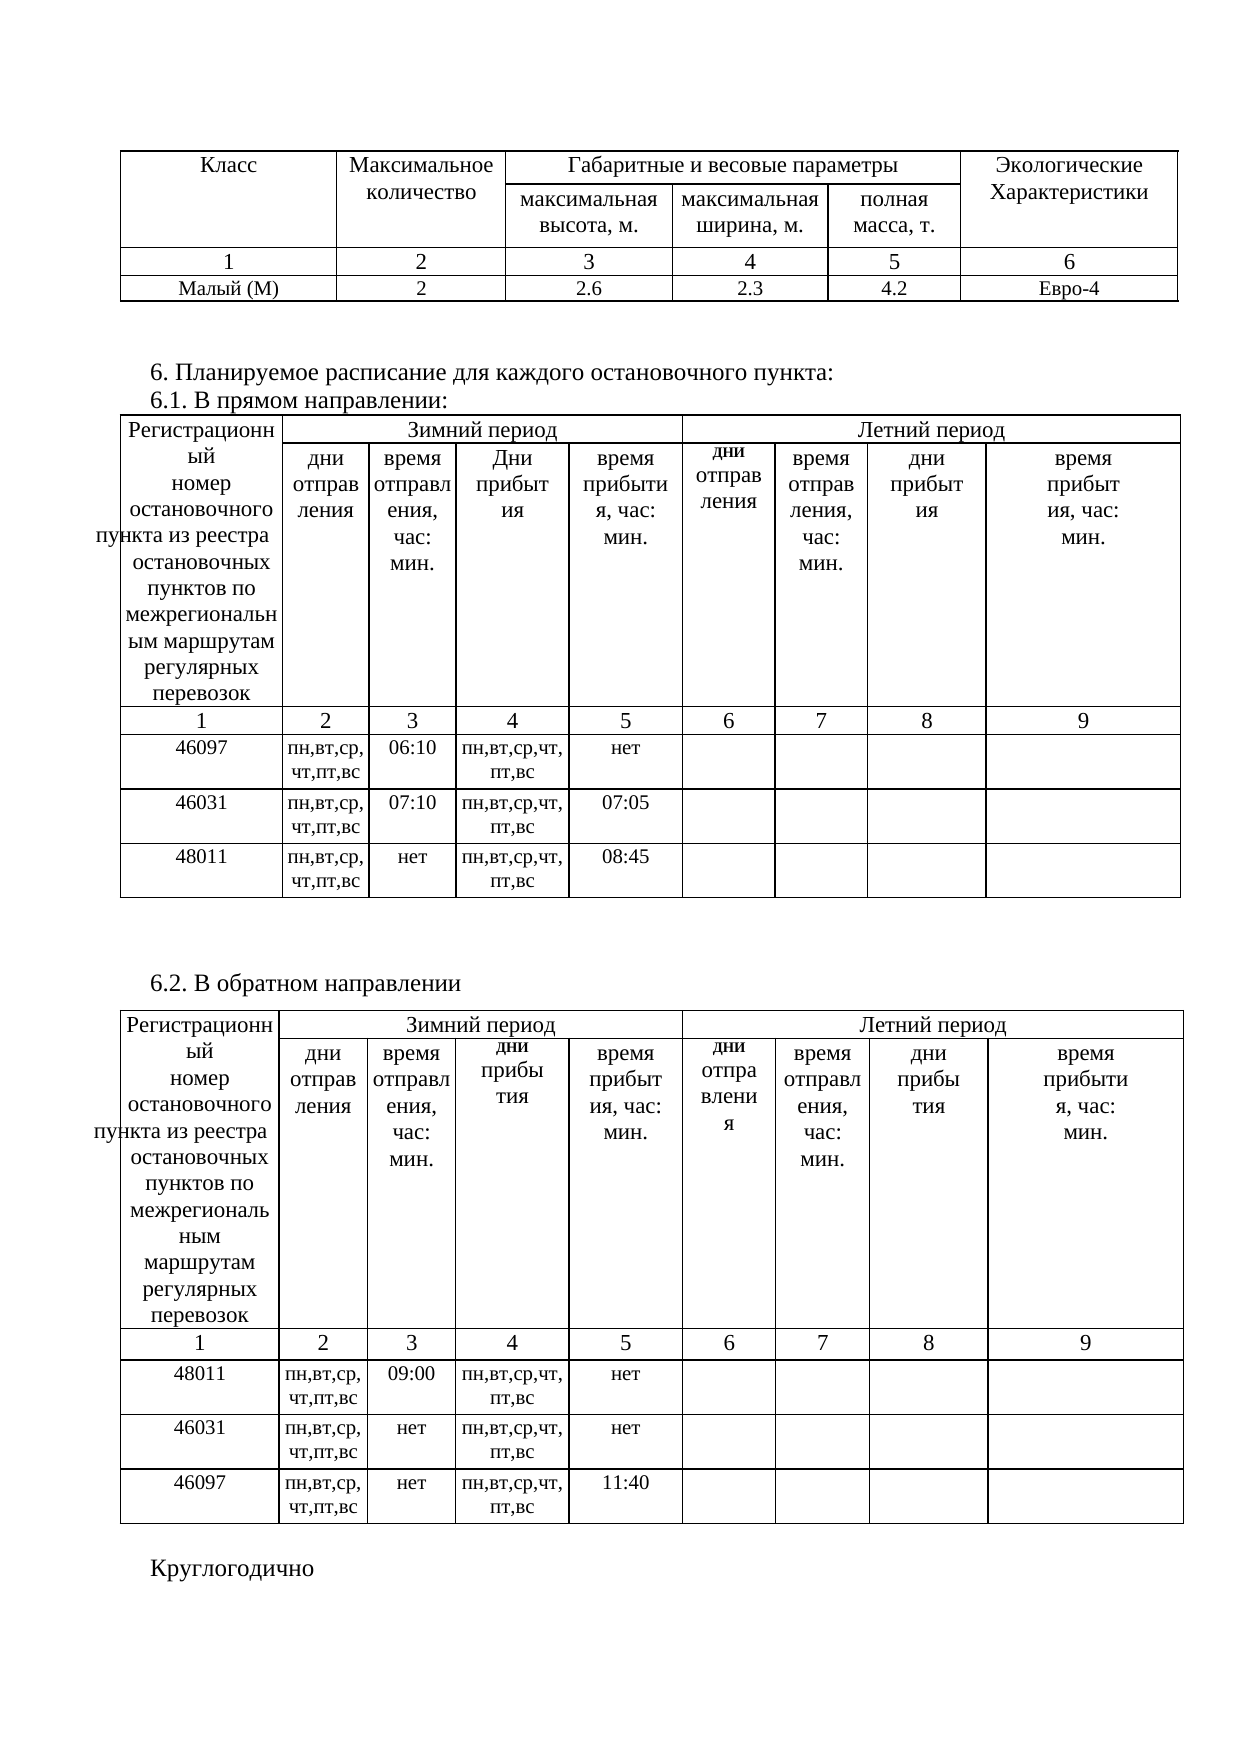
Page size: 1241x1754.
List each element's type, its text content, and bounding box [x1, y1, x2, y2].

table_cell [868, 790, 985, 842]
table_cell 4 [456, 1329, 568, 1359]
table_cell ДНИ отпра влени я [683, 1039, 775, 1327]
table_cell 1 [121, 1329, 278, 1359]
table_cell 9 [987, 707, 1180, 734]
table_cell 3 [506, 248, 672, 274]
table_header Габаритные и весовые параметры [506, 152, 960, 183]
table_cell 9 [989, 1329, 1183, 1359]
table_cell [683, 1415, 775, 1468]
table_cell [776, 1361, 869, 1414]
table_header Регистрационный номер остановочного пункта из реестра остановочных пунктов по межрегиональным маршрутам регулярных перевозок [121, 416, 282, 706]
table_cell пн,вт,ср,чт,пт,вс [457, 844, 568, 897]
table_cell [683, 735, 774, 788]
table_cell 2 [280, 1329, 367, 1359]
table_cell 5 [570, 1329, 682, 1359]
table_cell Дни прибыт ия [457, 444, 568, 706]
table_cell 08:45 [570, 844, 682, 897]
table_cell пн,вт,ср,чт,пт,вс [457, 735, 568, 788]
table_cell 4.2 [829, 276, 960, 300]
table_cell пн,вт,ср,чт,пт,вс [283, 735, 368, 788]
table_cell [776, 1470, 869, 1522]
table_cell пн,вт,ср,чт,пт,вс [280, 1361, 367, 1414]
table_cell 8 [868, 707, 985, 734]
text 6.1. В прямом направлении: [150, 386, 1090, 414]
table_cell [776, 1415, 869, 1468]
table_cell пн,вт,ср,чт,пт,вс [283, 790, 368, 842]
table_cell 09:00 [368, 1361, 455, 1414]
table_cell пн,вт,ср,чт,пт,вс [456, 1415, 568, 1468]
table_cell нет [570, 1415, 682, 1468]
table_cell пн,вт,ср,чт,пт,вс [283, 844, 368, 897]
table_cell 2 [337, 248, 505, 274]
table_cell пн,вт,ср,чт,пт,вс [457, 790, 568, 842]
table_cell 48011 [121, 1361, 278, 1414]
table_cell пн,вт,ср,чт,пт,вс [456, 1361, 568, 1414]
table_cell пн,вт,ср,чт,пт,вс [280, 1415, 367, 1468]
table_cell 2 [337, 276, 505, 300]
table_cell [987, 790, 1180, 842]
table_cell время прибыти я, час: мин. [570, 444, 682, 706]
table_cell дни отправ ления [280, 1039, 367, 1327]
table_header Максимальное количество [337, 152, 505, 247]
table_cell ДНИ прибы тия [456, 1039, 568, 1327]
table_cell 8 [870, 1329, 987, 1359]
table_cell 11:40 [570, 1470, 682, 1522]
table_cell [987, 735, 1180, 788]
table_header Класс [121, 152, 336, 247]
text 6.2. В обратном направлении [150, 968, 1090, 997]
table_cell 6 [683, 1329, 775, 1359]
table_cell дни прибыт ия [868, 444, 985, 706]
table_cell [683, 790, 774, 842]
table_cell полная масса, т. [829, 185, 960, 247]
table_cell 7 [776, 1329, 869, 1359]
table_cell [989, 1415, 1183, 1468]
table_cell [870, 1361, 987, 1414]
table_cell [776, 844, 867, 897]
table_cell 46031 [121, 1415, 278, 1468]
table_cell 48011 [121, 844, 282, 897]
table_cell [989, 1470, 1183, 1522]
table_cell время прибыт ия, час: мин. [570, 1039, 682, 1327]
table_cell 2.3 [673, 276, 827, 300]
table_cell время прибыт ия, час: мин. [987, 444, 1180, 706]
text 6. Планируемое расписание для каждого остановочного пункта: [150, 357, 1090, 386]
table_cell нет [370, 844, 455, 897]
table_cell пн,вт,ср,чт,пт,вс [456, 1470, 568, 1522]
table_cell 3 [370, 707, 455, 734]
table_cell [776, 735, 867, 788]
table_header Зимний период [283, 416, 682, 442]
table_cell [868, 735, 985, 788]
table_cell 6 [683, 707, 774, 734]
table_cell Малый (М) [121, 276, 336, 300]
table_cell 4 [673, 248, 827, 274]
table_cell [776, 790, 867, 842]
table_cell нет [368, 1470, 455, 1522]
table_cell максимальная высота, м. [506, 185, 672, 247]
table_cell [683, 1361, 775, 1414]
table_cell дни отправ ления [283, 444, 368, 706]
table_cell 5 [829, 248, 960, 274]
table_cell 46097 [121, 1470, 278, 1522]
table_cell 7 [776, 707, 867, 734]
table_cell время отправл ения, час: мин. [370, 444, 455, 706]
table_cell 5 [570, 707, 682, 734]
table_header Летний период [683, 416, 1180, 442]
table_cell 46031 [121, 790, 282, 842]
table_cell время прибыти я, час: мин. [989, 1039, 1183, 1327]
table_cell ДНИ отправ ления [683, 444, 774, 706]
table_cell 3 [368, 1329, 455, 1359]
table_cell 1 [121, 248, 336, 274]
table_cell [989, 1361, 1183, 1414]
table_cell [870, 1415, 987, 1468]
table_cell 2 [283, 707, 368, 734]
table_cell 07:05 [570, 790, 682, 842]
table_header Зимний период [280, 1011, 682, 1038]
table_header Регистрационный номер остановочного пункта из реестра остановочных пунктов по межрегиональным маршрутам регулярных перевозок [121, 1011, 278, 1327]
table_cell нет [368, 1415, 455, 1468]
table_cell [683, 844, 774, 897]
table_cell [683, 1470, 775, 1522]
table_cell [868, 844, 985, 897]
table_header Экологические Характеристики [961, 152, 1177, 247]
table_cell 46097 [121, 735, 282, 788]
table_cell [870, 1470, 987, 1522]
table_cell время отправл ения, час: мин. [368, 1039, 455, 1327]
table_header Летний период [683, 1011, 1183, 1038]
table_cell 6 [961, 248, 1177, 274]
table_cell нет [570, 1361, 682, 1414]
table_cell нет [570, 735, 682, 788]
table_cell [987, 844, 1180, 897]
table_cell пн,вт,ср,чт,пт,вс [280, 1470, 367, 1522]
table_cell Евро-4 [961, 276, 1177, 300]
table_cell дни прибы тия [870, 1039, 987, 1327]
table_cell 1 [121, 707, 282, 734]
table_cell 07:10 [370, 790, 455, 842]
table_cell 2.6 [506, 276, 672, 300]
table_cell максимальная ширина, м. [673, 185, 827, 247]
table_cell 4 [457, 707, 568, 734]
text Круглогодично [150, 1553, 1090, 1582]
table_cell время отправ ления, час: мин. [776, 444, 867, 706]
table_cell 06:10 [370, 735, 455, 788]
table_cell время отправл ения, час: мин. [776, 1039, 869, 1327]
